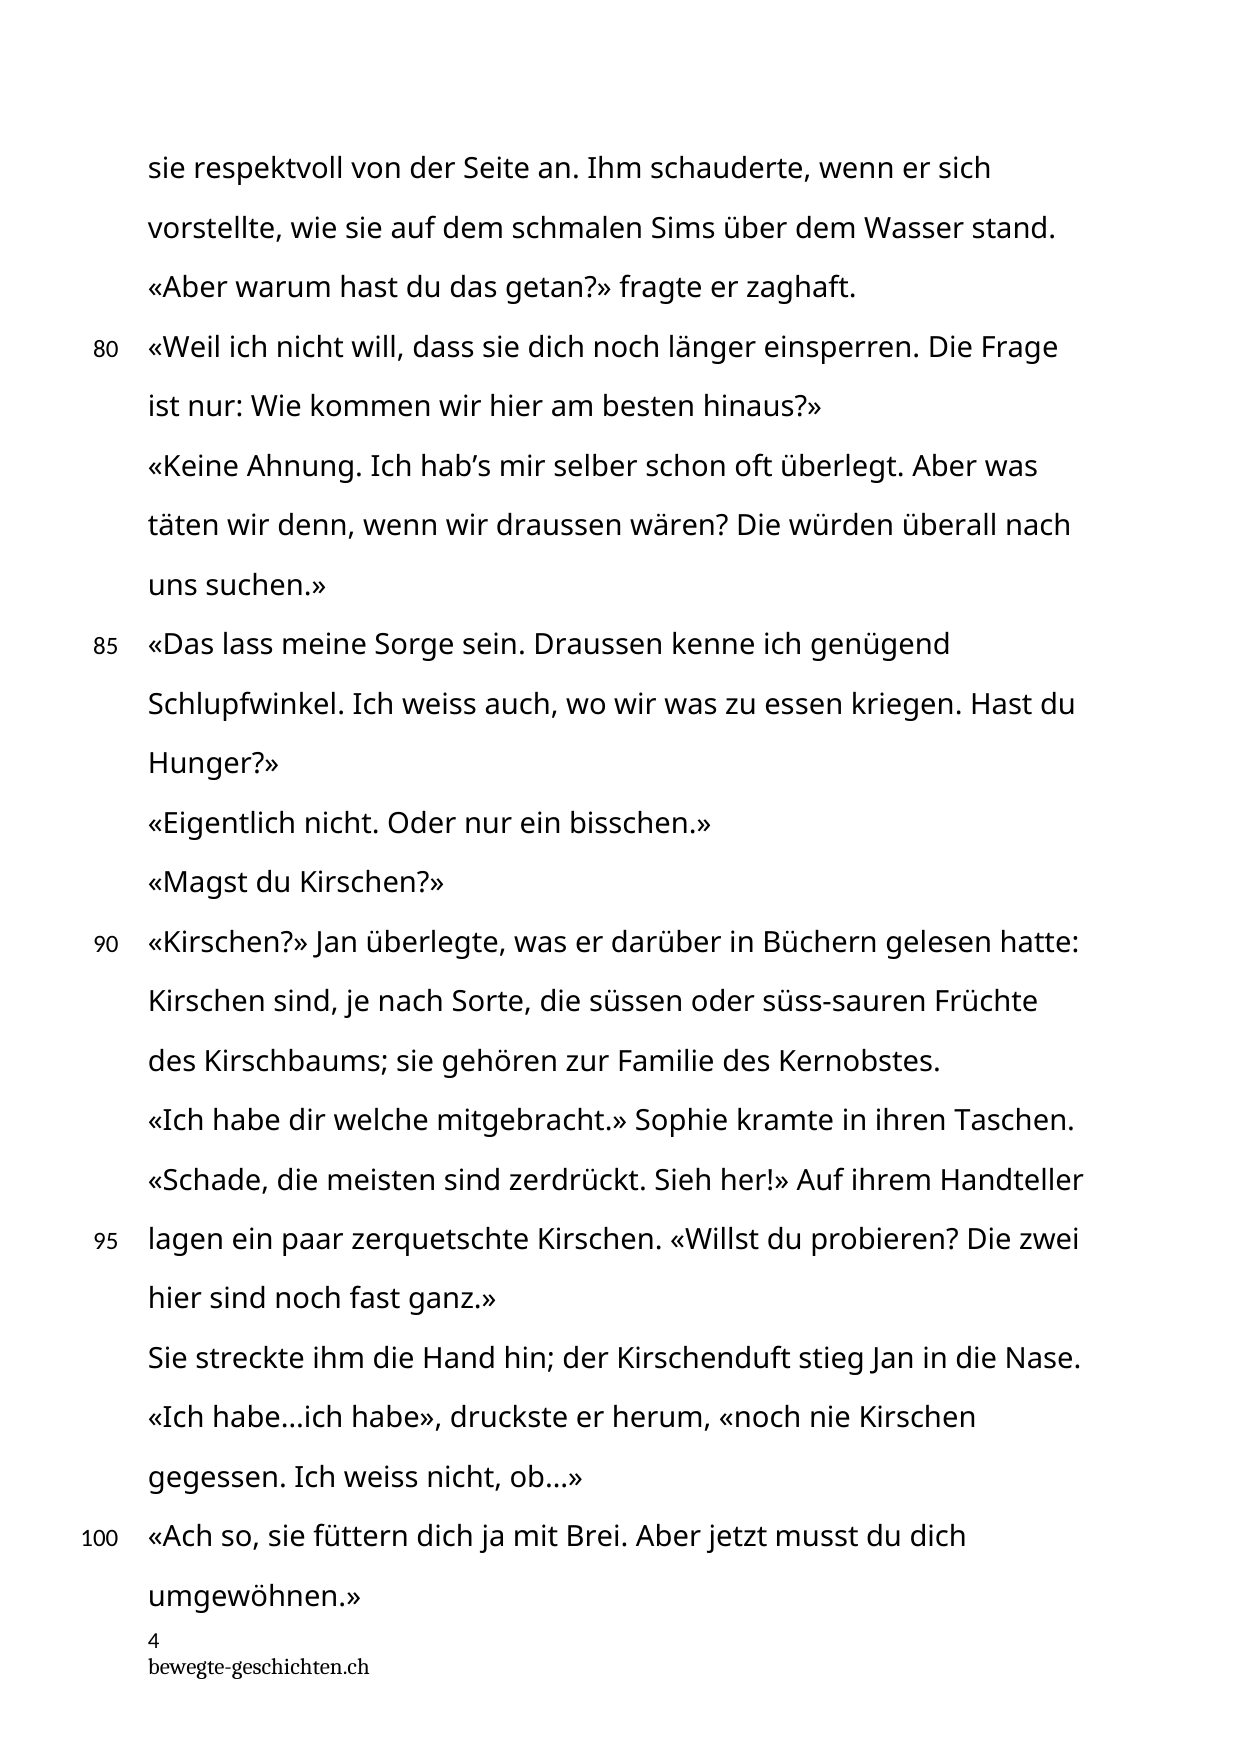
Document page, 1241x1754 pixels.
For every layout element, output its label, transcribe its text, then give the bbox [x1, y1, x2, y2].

text «Ach so, sie füttern dich ja mit Brei. Aber jetzt musst du dich umgewöhnen.» [148, 1516, 1092, 1615]
text «Ich habe…ich habe», druckste er herum, «noch nie Kirschen gegessen. Ich weiss nicht, ob…» [148, 1397, 1092, 1496]
text «Ich habe dir welche mitgebracht.» Sophie kramte in ihren Taschen. «Schade, die meisten sind zerdrückt. Sieh her!» Auf ihrem Handteller lagen ein paar zerquetschte Kirschen. «Willst du probieren? Die zwei hier sind noch fast ganz.» [148, 1099, 1092, 1317]
text «Keine Ahnung. Ich hab’s mir selber schon oft überlegt. Aber was täten wir denn, wenn wir draussen wären? Die würden überall nach uns suchen.» [148, 445, 1092, 604]
text «Magst du Kirschen?» [148, 861, 1092, 901]
text «Weil ich nicht will, dass sie dich noch länger einsperren. Die Frage ist nur: Wie kommen wir hier am besten hinaus?» [148, 326, 1092, 425]
text «Kirschen?» Jan überlegte, was er darüber in Büchern gelesen hatte: Kirschen sind, je nach Sorte, die süssen oder süss-sauren Früchte des Kirschbaums; sie gehören zur Familie des Kernobstes. [148, 921, 1092, 1079]
text «Aber warum hast du das getan?» fragte er zaghaft. [148, 267, 1092, 306]
text «Das lass meine Sorge sein. Draussen kenne ich genügend Schlupfwinkel. Ich weiss auch, wo wir was zu essen kriegen. Hast du Hunger?» [148, 623, 1092, 782]
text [148, 148, 1092, 247]
text Sie streckte ihm die Hand hin; der Kirschenduft stieg Jan in die Nase. [148, 1337, 1092, 1377]
text «Eigentlich nicht. Oder nur ein bisschen.» [148, 802, 1092, 842]
